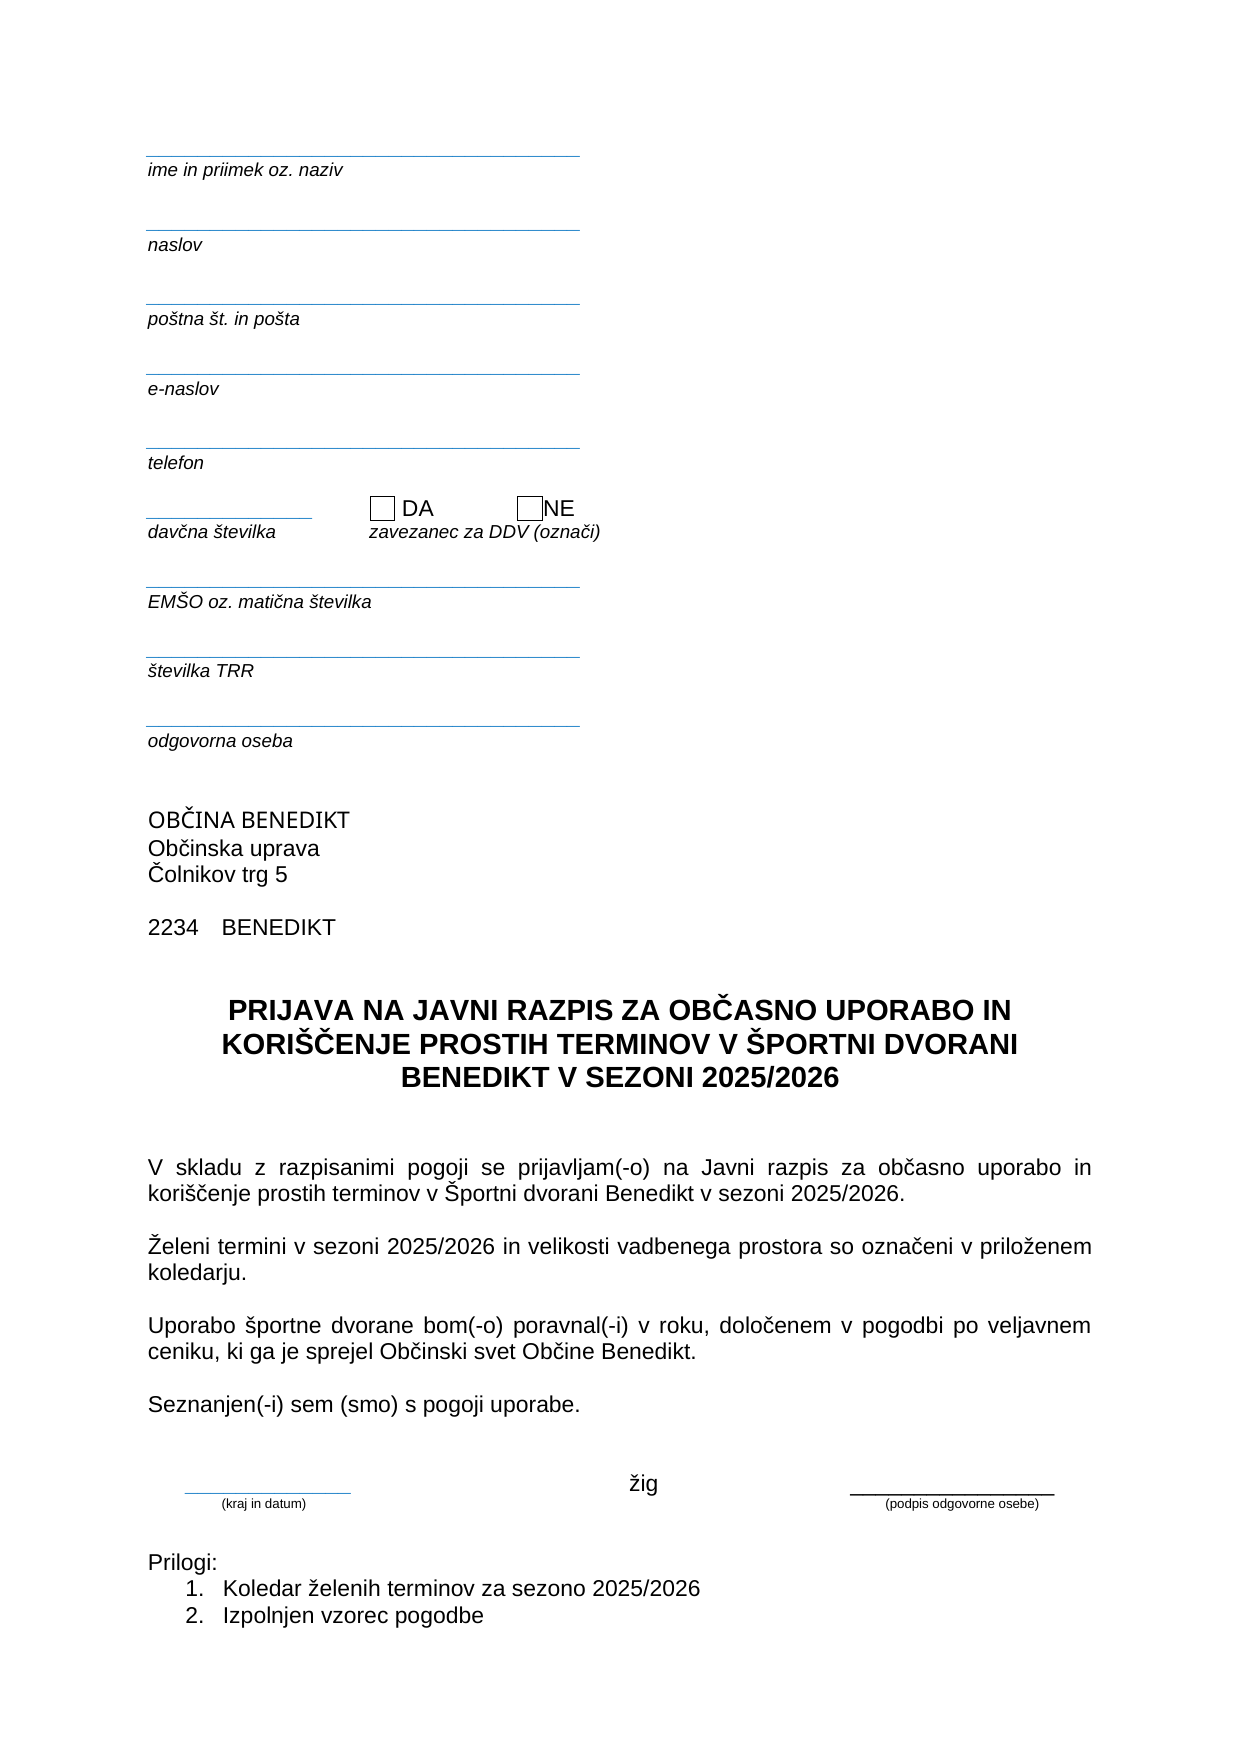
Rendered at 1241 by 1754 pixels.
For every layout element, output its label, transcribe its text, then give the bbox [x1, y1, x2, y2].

text Občinska uprava [148, 835, 1092, 861]
text __________________________________ [148, 133, 1092, 159]
text Prilogi: [148, 1549, 1092, 1575]
text _____________ žig ________________ [148, 1470, 1092, 1496]
text _____________ DA NE [148, 495, 1092, 521]
text Uporabo športne dvorane bom(-o) poravnal(-i) v roku, določenem v pogodbi po veljavnem ceniku, ki ga je sprejel Občinski svet Občine Benedikt. [148, 1312, 1092, 1364]
text e-naslov [148, 377, 1092, 399]
text naslov [148, 233, 1092, 255]
text EMŠO oz. matična številka [148, 591, 1092, 612]
list Koledar želenih terminov za sezono 2025/2026 [185, 1575, 1092, 1602]
text __________________________________ [148, 703, 1092, 729]
text __________________________________ [148, 634, 1092, 660]
text V skladu z razpisanimi pogoji se prijavljam(-o) na Javni razpis za občasno uporabo in koriščenje prostih terminov v Športni dvorani Benedikt v sezoni 2025/2026. [148, 1154, 1092, 1206]
text Čolnikov trg 5 [148, 861, 1092, 888]
text ime in priimek oz. naziv [148, 159, 1092, 181]
text Želeni termini v sezoni 2025/2026 in velikosti vadbenega prostora so označeni v priloženem koledarju. [148, 1233, 1092, 1285]
text Seznanjen(-i) sem (smo) s pogoji uporabe. [148, 1391, 1092, 1417]
text poštna št. in pošta [148, 308, 1092, 329]
text __________________________________ [148, 425, 1092, 452]
text __________________________________ [148, 207, 1092, 233]
text OBČINA BENEDIKT [148, 804, 1092, 835]
text davčna številka zavezanec za DDV (označi) [148, 521, 1092, 543]
text odgovorna oseba [148, 729, 1092, 751]
text telefon [148, 452, 1092, 473]
list Izpolnjen vzorec pogodbe [185, 1602, 1092, 1628]
text 2234 BENEDIKT [148, 914, 1092, 940]
text (kraj in datum) (podpis odgovorne osebe) [148, 1496, 1092, 1523]
text __________________________________ [148, 351, 1092, 377]
text __________________________________ [148, 564, 1092, 591]
text PRIJAVA NA JAVNI RAZPIS ZA OBČASNO UPORABO IN KORIŠČENJE PROSTIH TERMINOV V ŠPORTNI DVORANI BENEDIKT V SEZONI 2025/2026 [148, 993, 1092, 1094]
text __________________________________ [148, 281, 1092, 308]
text številka TRR [148, 660, 1092, 682]
